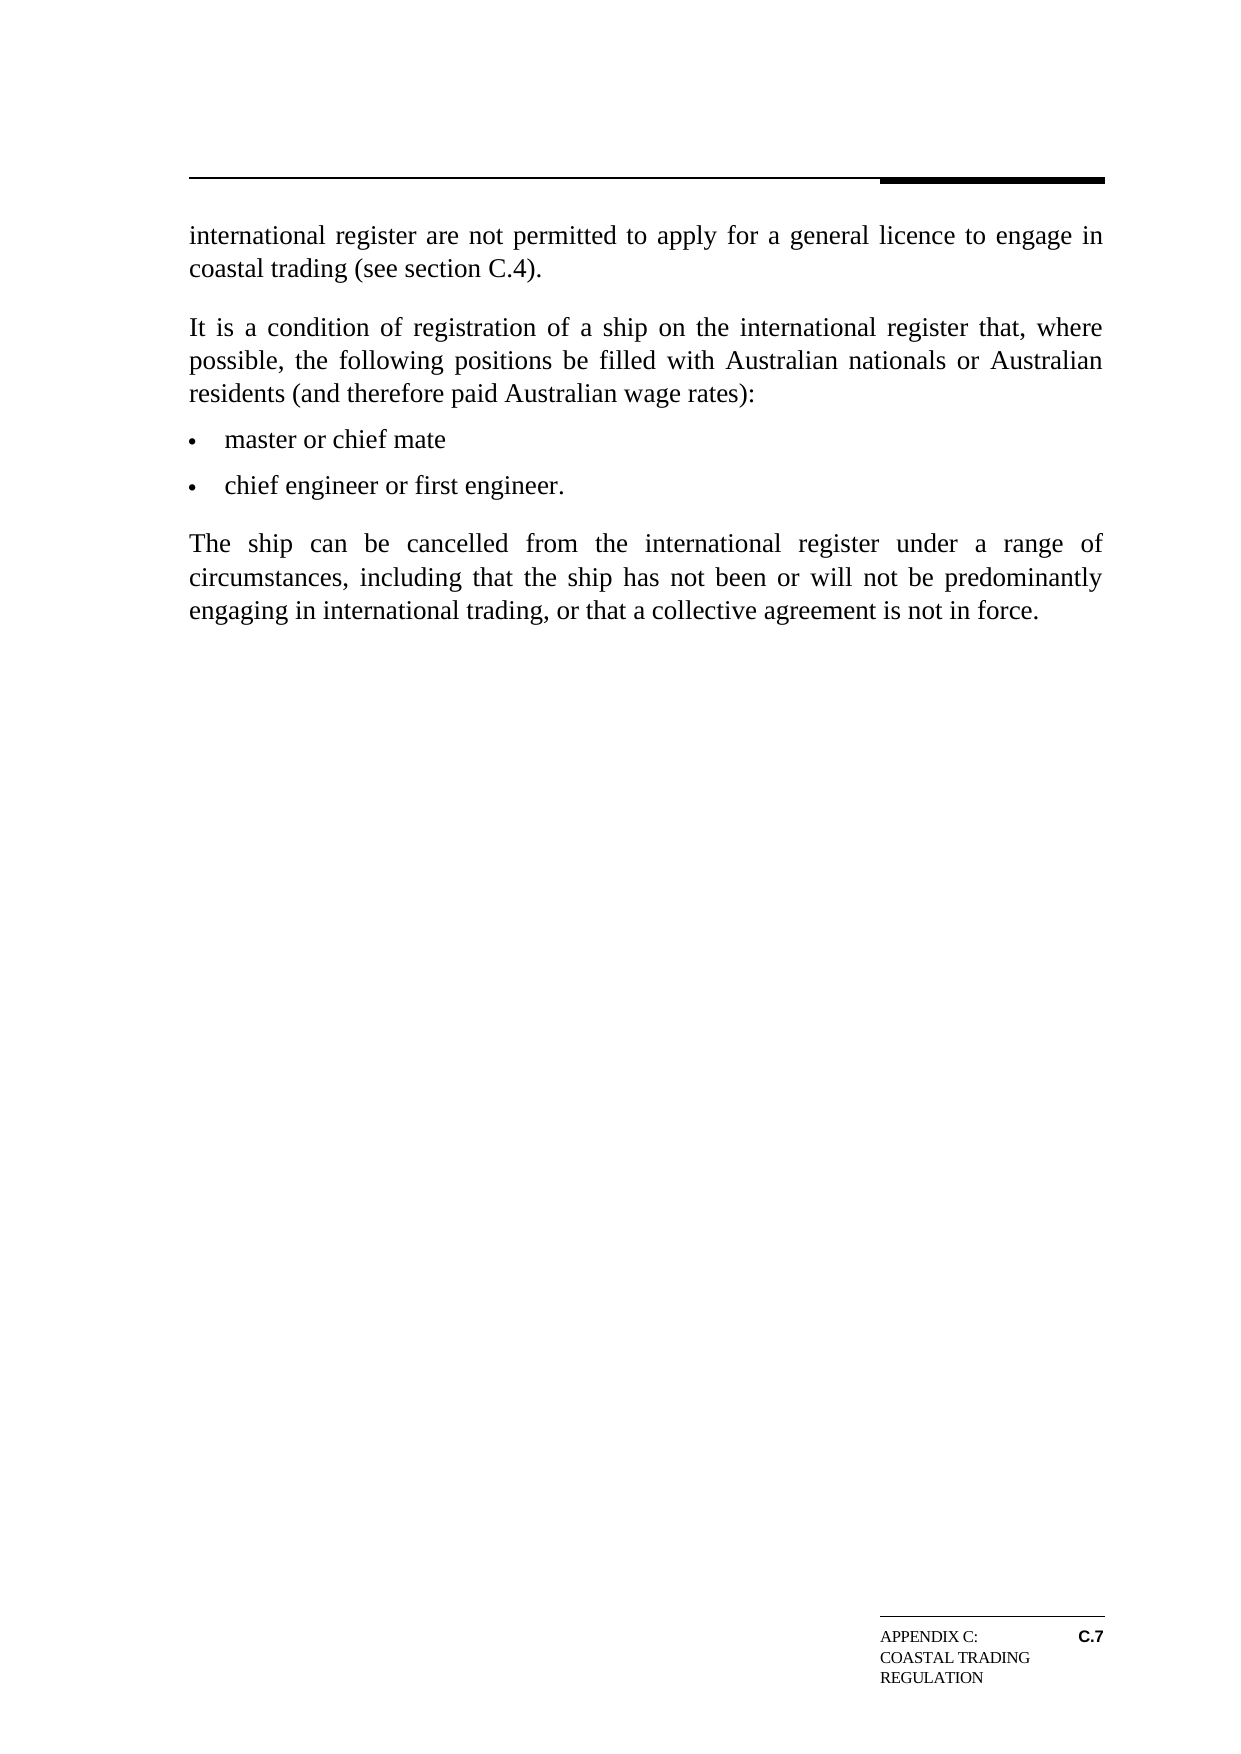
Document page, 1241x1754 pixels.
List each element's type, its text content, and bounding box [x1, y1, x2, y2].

list master or chief mate [189, 421, 1104, 454]
list chief engineer or first engineer. [189, 467, 1104, 500]
text The ship can be cancelled from the international register under a range of circumstances, including that the ship has not been or will not be predominantly engaging in international trading, or that a collective agreement is not in force. [189, 525, 1104, 625]
text It is a condition of registration of a ship on the international register that, where possible, the following positions be filled with Australian nationals or Australian residents (and therefore paid Australian wage rates): [189, 308, 1104, 408]
